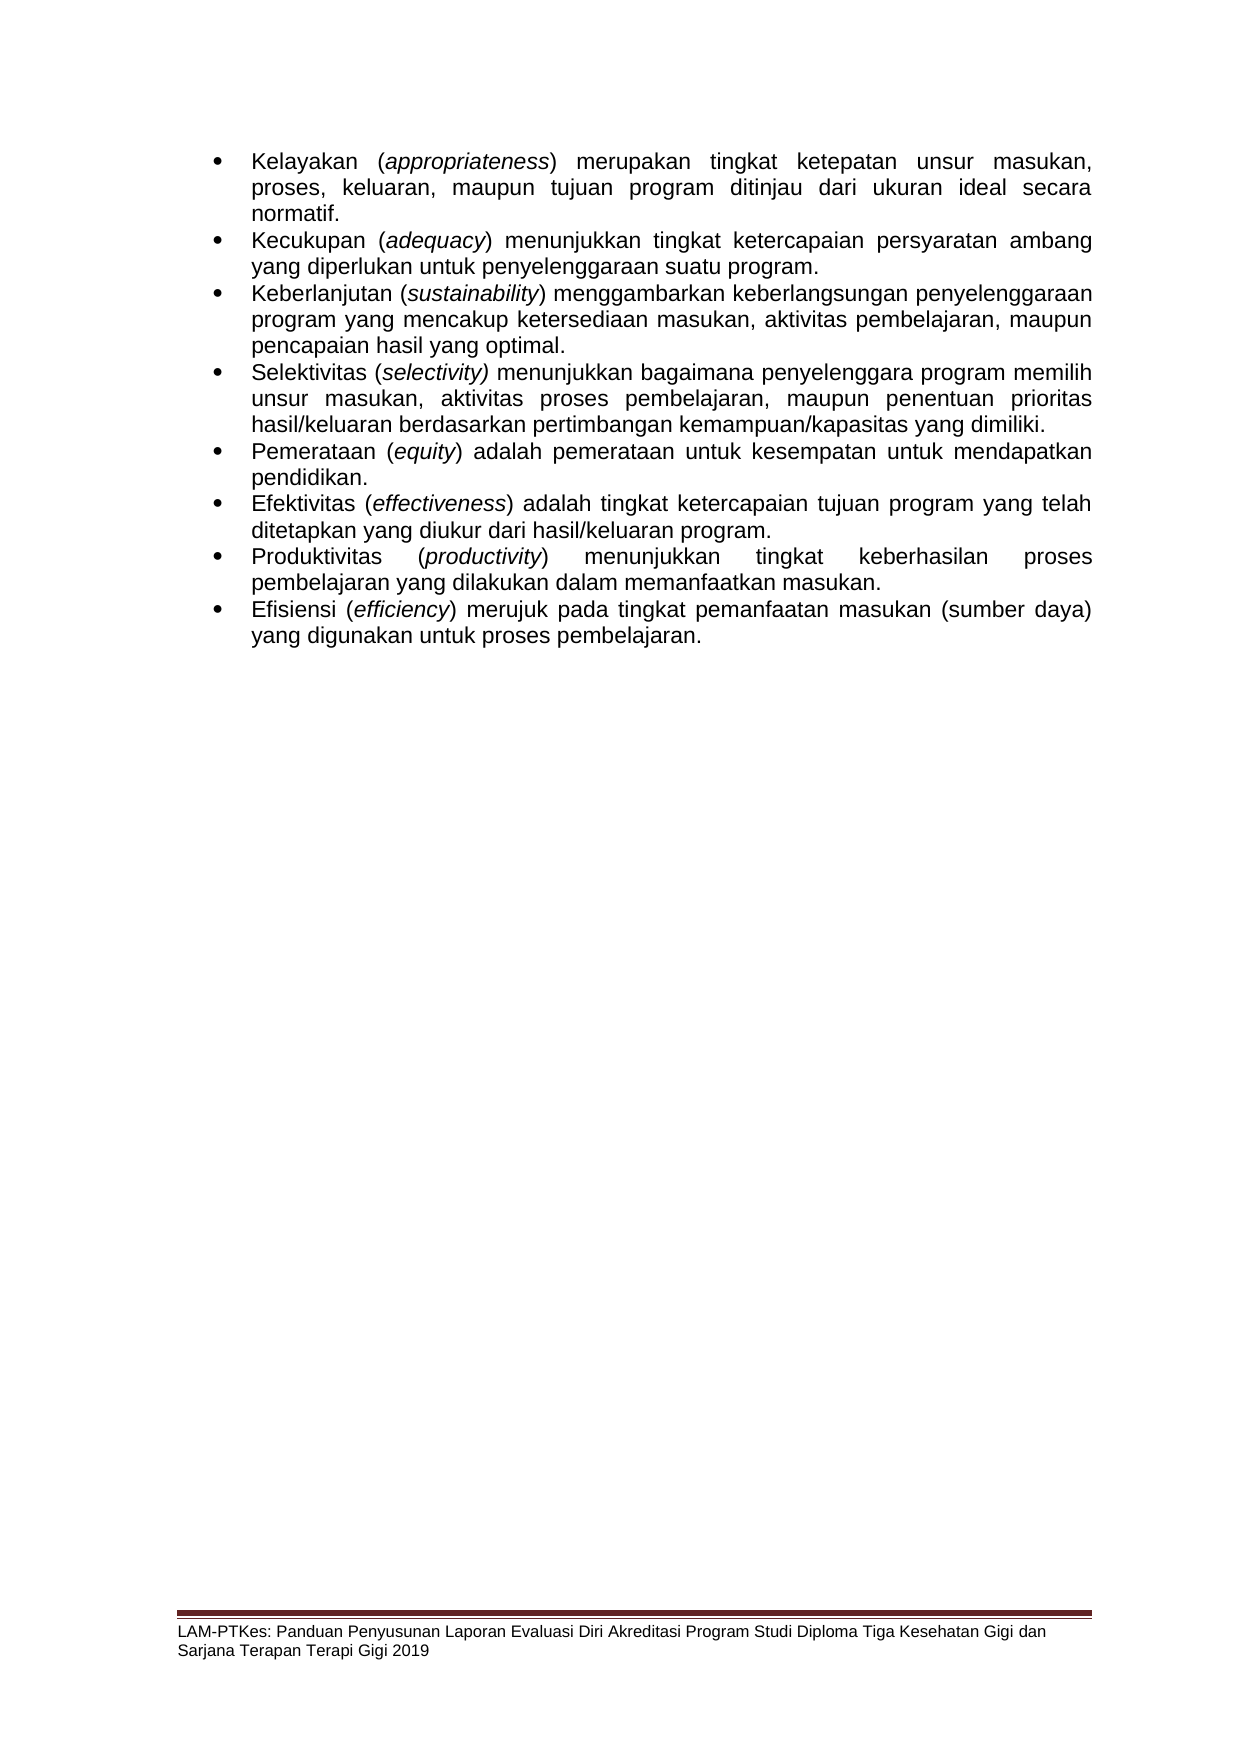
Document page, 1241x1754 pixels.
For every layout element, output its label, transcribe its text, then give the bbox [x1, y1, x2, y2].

list Keberlanjutan (sustainability) menggambarkan keberlangsungan penyelenggaraan program yang mencakup ketersediaan masukan, aktivitas pembelajaran, maupun pencapaian hasil yang optimal. [213, 279, 1092, 358]
list Produktivitas (productivity) menunjukkan tingkat keberhasilan proses pembelajaran yang dilakukan dalam memanfaatkan masukan. [213, 543, 1092, 596]
list Pemerataan (equity) adalah pemerataan untuk kesempatan untuk mendapatkan pendidikan. [213, 438, 1092, 490]
list Kecukupan (adequacy) menunjukkan tingkat ketercapaian persyaratan ambang yang diperlukan untuk penyelenggaraan suatu program. [213, 227, 1092, 279]
list Efisiensi (efficiency) merujuk pada tingkat pemanfaatan masukan (sumber daya) yang digunakan untuk proses pembelajaran. [213, 596, 1092, 648]
list Efektivitas (effectiveness) adalah tingkat ketercapaian tujuan program yang telah ditetapkan yang diukur dari hasil/keluaran program. [213, 490, 1092, 543]
list Selektivitas (selectivity) menunjukkan bagaimana penyelenggara program memilih unsur masukan, aktivitas proses pembelajaran, maupun penentuan prioritas hasil/keluaran berdasarkan pertimbangan kemampuan/kapasitas yang dimiliki. [213, 358, 1092, 438]
list Kelayakan (appropriateness) merupakan tingkat ketepatan unsur masukan, proses, keluaran, maupun tujuan program ditinjau dari ukuran ideal secara normatif. [213, 148, 1092, 227]
